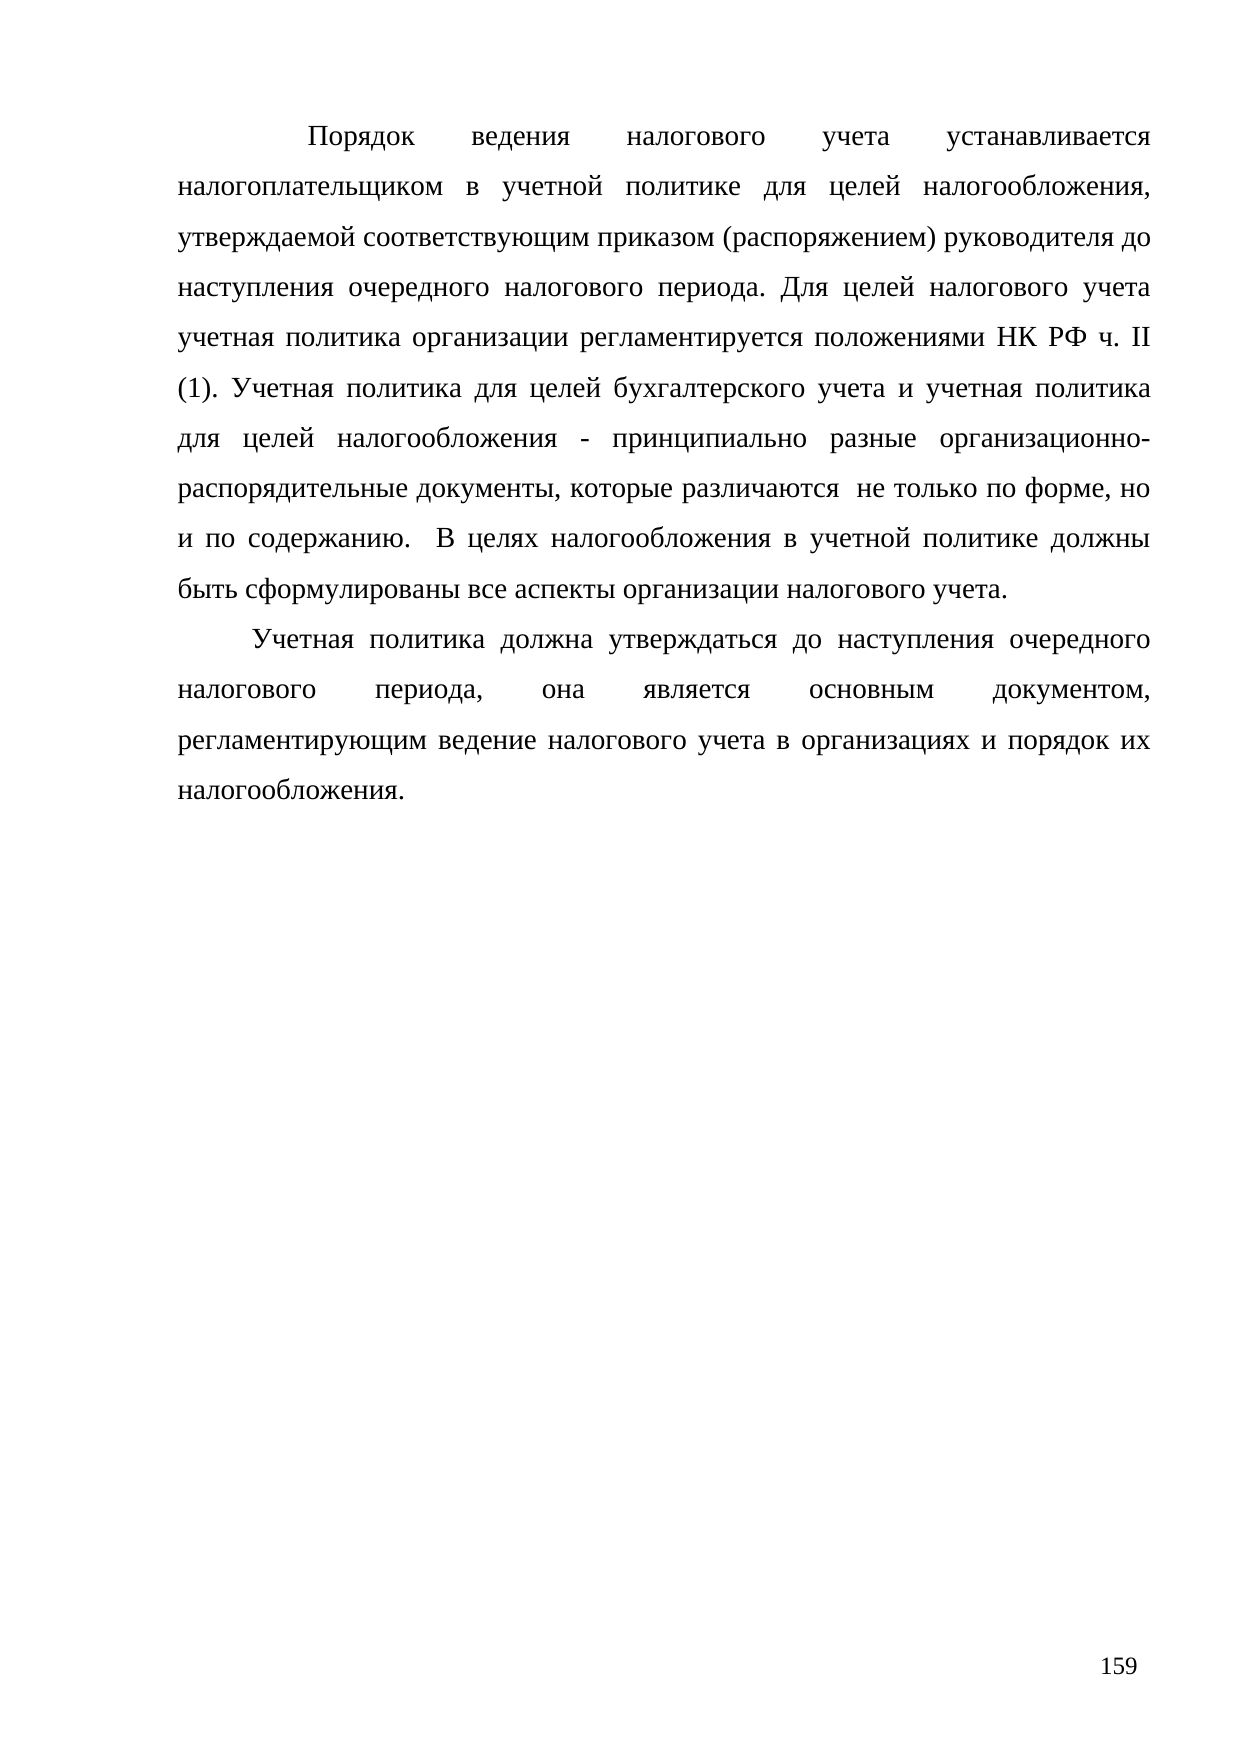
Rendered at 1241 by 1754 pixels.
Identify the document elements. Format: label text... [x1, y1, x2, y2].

subtitle Учетная политика должна утверждаться до наступления очередного налогового периода, она является основным документом, регламентирующим ведение налогового учета в организациях и порядок их налогообложения. [177, 621, 1152, 853]
subtitle Порядок ведения налогового учета устанавливается налогоплательщиком в учетной политике для целей налогообложения, утверждаемой соответствующим приказом (распоряжением) руководителя до наступления очередного налогового периода. Для целей налогового учета учетная политика организации регламентируется положениями НК РФ ч. II (1). Учетная политика для целей бухгалтерского учета и учетная политика для целей налогообложения - принципиально разные организационно-распорядительные документы, которые различаются не только по форме, но и по содержанию. В целях налогообложения в учетной политике должны быть сформулированы все аспекты организации налогового учета. [177, 118, 1152, 604]
